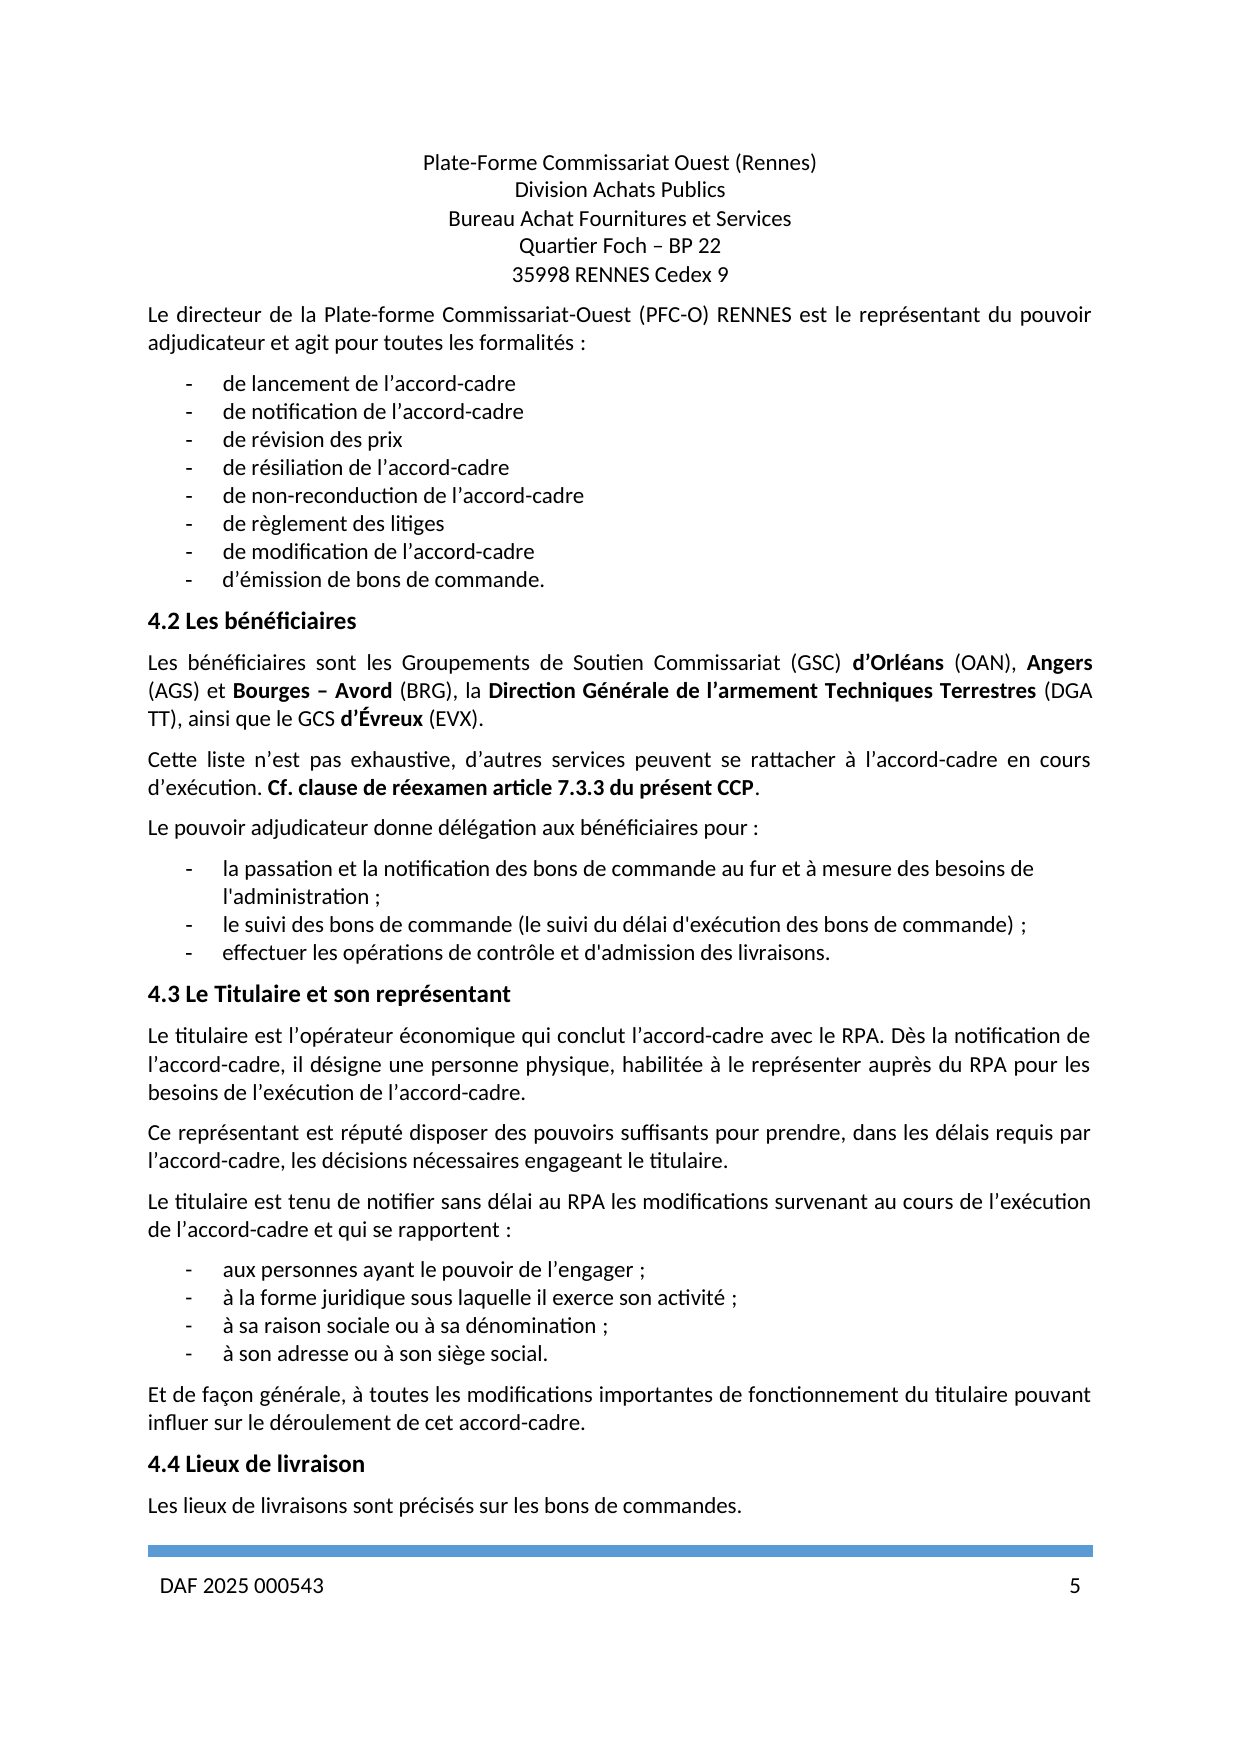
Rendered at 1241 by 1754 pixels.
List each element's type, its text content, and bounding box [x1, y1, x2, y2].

list le suivi des bons de commande (le suivi du délai d'exécution des bons de commande) ; [185, 910, 1093, 938]
list effectuer les opérations de contrôle et d'admission des livraisons. [185, 938, 1093, 966]
list aux personnes ayant le pouvoir de l’engager ; [185, 1255, 1093, 1283]
text Plate-Forme Commissariat Ouest (Rennes) [148, 148, 1093, 176]
list à son adresse ou à son siège social. [185, 1339, 1093, 1367]
list à sa raison sociale ou à sa dénomination ; [185, 1311, 1093, 1339]
text Le directeur de la Plate-forme Commissariat-Ouest (PFC-O) RENNES est le représentant du pouvoir adjudicateur et agit pour toutes les formalités : [148, 300, 1093, 356]
text Division Achats Publics [148, 176, 1093, 204]
text Ce représentant est réputé disposer des pouvoirs suffisants pour prendre, dans les délais requis par l’accord-cadre, les décisions nécessaires engageant le titulaire. [148, 1118, 1093, 1174]
text 35998 RENNES Cedex 9 [148, 260, 1093, 288]
list de non-reconduction de l’accord-cadre [185, 481, 1093, 509]
text Les bénéficiaires sont les Groupements de Soutien Commissariat (GSC) d’Orléans (OAN), Angers (AGS) et Bourges – Avord (BRG), la Direction Générale de l’armement Techniques Terrestres (DGA TT), ainsi que le GCS d’Évreux (EVX). [148, 648, 1093, 732]
text Le titulaire est l’opérateur économique qui conclut l’accord-cadre avec le RPA. Dès la notification de l’accord-cadre, il désigne une personne physique, habilitée à le représenter auprès du RPA pour les besoins de l’exécution de l’accord-cadre. [148, 1022, 1093, 1106]
text Quartier Foch – BP 22 [148, 232, 1093, 260]
text Cette liste n’est pas exhaustive, d’autres services peuvent se rattacher à l’accord-cadre en cours d’exécution. Cf. clause de réexamen article 7.3.3 du présent CCP. [148, 745, 1093, 801]
text Le titulaire est tenu de notifier sans délai au RPA les modifications survenant au cours de l’exécution de l’accord-cadre et qui se rapportent : [148, 1187, 1093, 1243]
list de règlement des litiges [185, 509, 1093, 537]
text Bureau Achat Fournitures et Services [148, 204, 1093, 232]
list d’émission de bons de commande. [185, 565, 1093, 593]
subtitle 4.3 Le Titulaire et son représentant [148, 979, 1093, 1009]
list de lancement de l’accord-cadre [185, 369, 1093, 397]
subtitle 4.4 Lieux de livraison [148, 1448, 1093, 1479]
list la passation et la notification des bons de commande au fur et à mesure des besoins de l'administration ; [185, 854, 1093, 910]
list de révision des prix [185, 425, 1093, 453]
list de résiliation de l’accord-cadre [185, 453, 1093, 481]
text Et de façon générale, à toutes les modifications importantes de fonctionnement du titulaire pouvant influer sur le déroulement de cet accord-cadre. [148, 1380, 1093, 1436]
text Le pouvoir adjudicateur donne délégation aux bénéficiaires pour : [148, 813, 1093, 842]
subtitle 4.2 Les bénéficiaires [148, 605, 1093, 636]
list de notification de l’accord-cadre [185, 397, 1093, 425]
text Les lieux de livraisons sont précisés sur les bons de commandes. [148, 1491, 1093, 1519]
list à la forme juridique sous laquelle il exerce son activité ; [185, 1283, 1093, 1311]
list de modification de l’accord-cadre [185, 537, 1093, 565]
